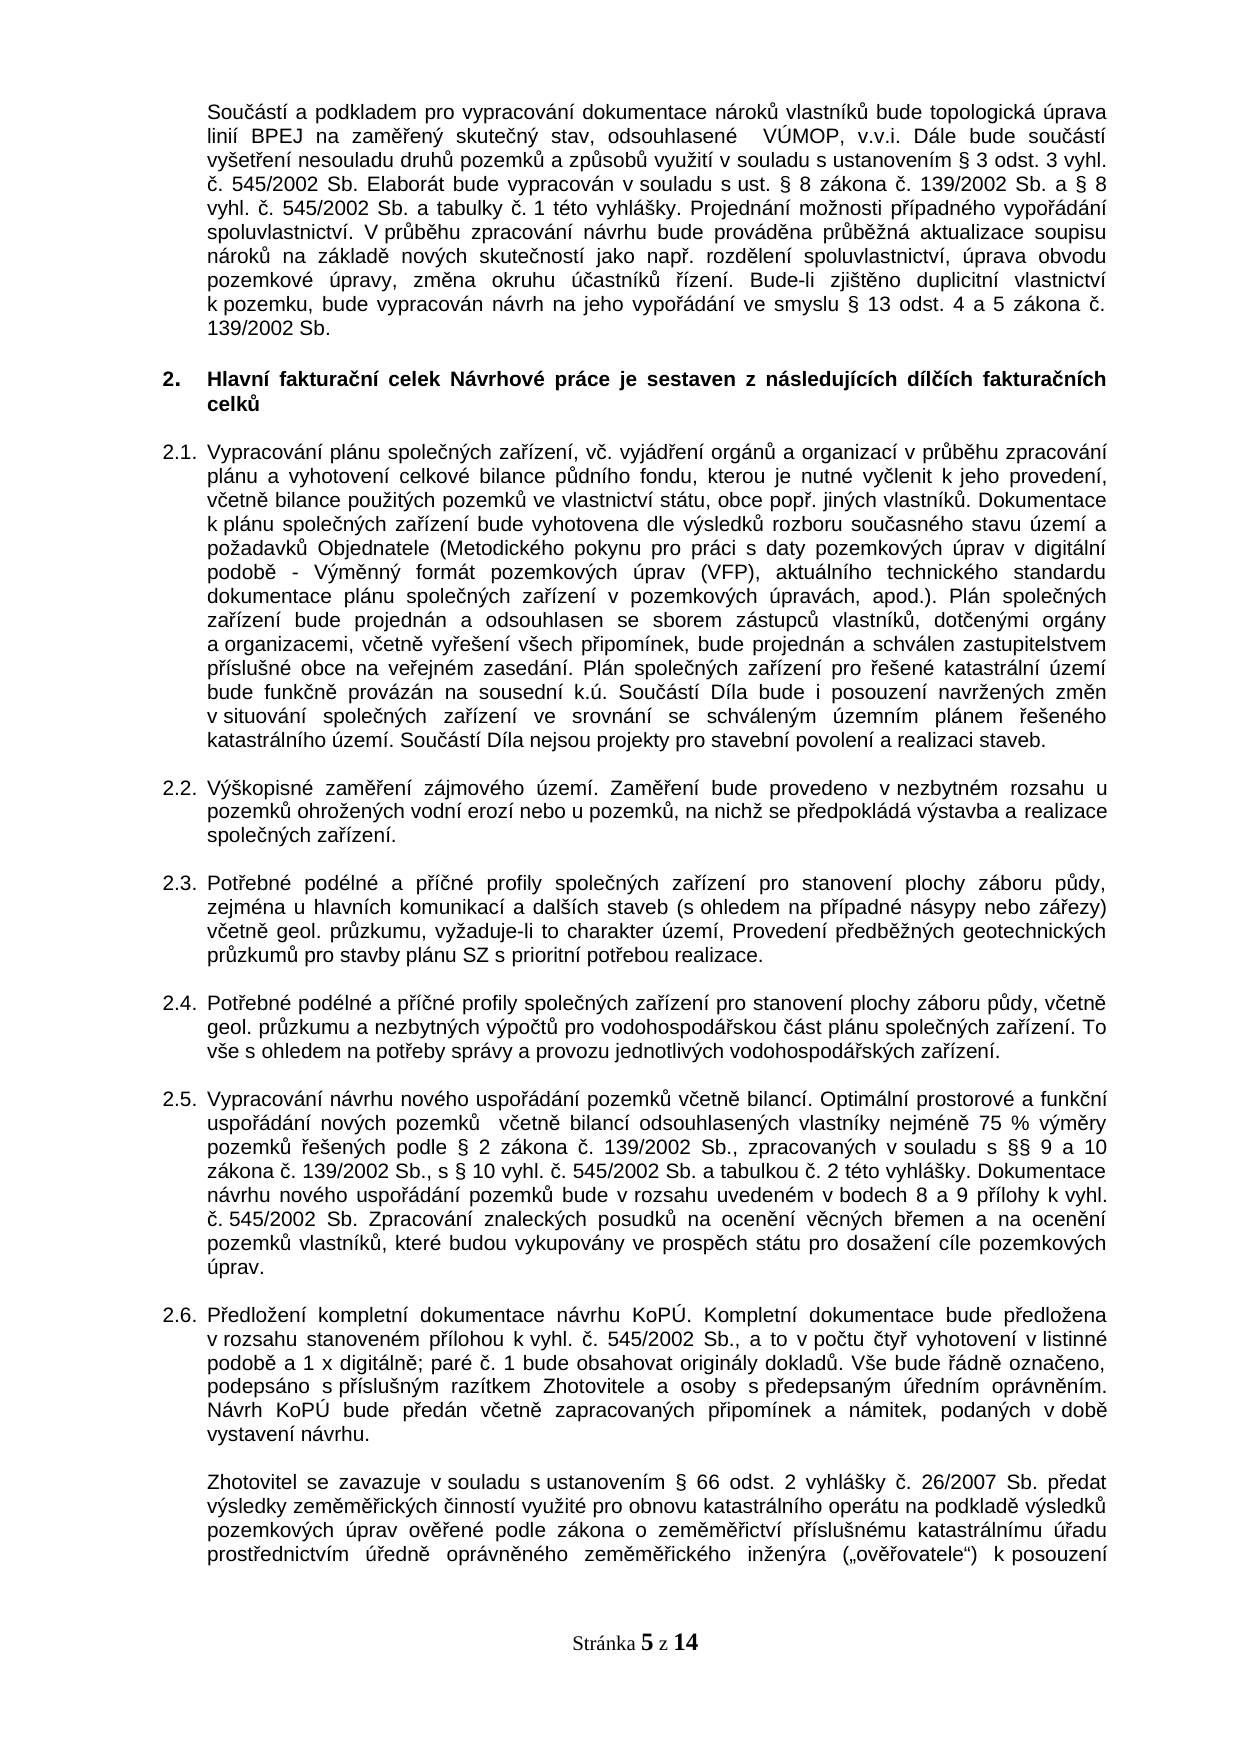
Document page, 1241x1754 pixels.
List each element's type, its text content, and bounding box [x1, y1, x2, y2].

text 2.1. Vypracování plánu společných zařízení, vč. vyjádření orgánů a organizací v průběhu zpracování plánu a vyhotovení celkové bilance půdního fondu, kterou je nutné vyčlenit k jeho provedení, včetně bilance použitých pozemků ve vlastnictví státu, obce popř. jiných vlastníků. Dokumentace k plánu společných zařízení bude vyhotovena dle výsledků rozboru současného stavu území a požadavků Objednatele (Metodického pokynu pro práci s daty pozemkových úprav v digitální podobě - Výměnný formát pozemkových úprav (VFP), aktuálního technického standardu dokumentace plánu společných zařízení v pozemkových úpravách, apod.). Plán společných zařízení bude projednán a odsouhlasen se sborem zástupců vlastníků, dotčenými orgány a organizacemi, včetně vyřešení všech připomínek, bude projednán a schválen zastupitelstvem příslušné obce na veřejném zasedání. Plán společných zařízení pro řešené katastrální území bude funkčně provázán na sousední k.ú. Součástí Díla bude i posouzení navržených změn v situování společných zařízení ve srovnání se schváleným územním plánem řešeného katastrálního území. Součástí Díla nejsou projekty pro stavební povolení a realizaci staveb. [162, 440, 1107, 751]
text 2.6. Předložení kompletní dokumentace návrhu KoPÚ. Kompletní dokumentace bude předložena v rozsahu stanoveném přílohou k vyhl. č. 545/2002 Sb., a to v počtu čtyř vyhotovení v listinné podobě a 1 x digitálně; paré č. 1 bude obsahovat originály dokladů. Vše bude řádně označeno, podepsáno s příslušným razítkem Zhotovitele a osoby s předepsaným úředním oprávněním. Návrh KoPÚ bude předán včetně zapracovaných připomínek a námitek, podaných v době vystavení návrhu. [162, 1302, 1107, 1446]
text 2.5. Vypracování návrhu nového uspořádání pozemků včetně bilancí. Optimální prostorové a funkční uspořádání nových pozemků včetně bilancí odsouhlasených vlastníky nejméně 75 % výměry pozemků řešených podle § 2 zákona č. 139/2002 Sb., zpracovaných v souladu s §§ 10 zákona č. 139/2002 Sb., s § 10 vyhl. č. 545/2002 Sb. a tabulkou č. 2 této vyhlášky. Dokumentace návrhu nového uspořádání pozemků bude v rozsahu uvedeném v bodech 9 přílohy k vyhl. č. 545/2002 Sb. Zpracování znaleckých posudků na ocenění věcných břemen a na ocenění pozemků vlastníků, které budou vykupovány ve prospěch státu pro dosažení cíle pozemkových úprav. [162, 1087, 1107, 1278]
text 2. Hlavní fakturační celek Návrhové práce je sestaven z následujících dílčích fakturačních celků [162, 363, 1107, 416]
text 2.3. Potřebné podélné a příčné profily společných zařízení pro stanovení plochy záboru půdy, zejména u hlavních komunikací a dalších staveb (s ohledem na případné násypy nebo zářezy) včetně geol. průzkumu, vyžaduje-li to charakter území, Provedení předběžných geotechnických průzkumů pro stavby plánu SZ s prioritní potřebou realizace. [162, 871, 1107, 967]
text Součástí a podkladem pro vypracování dokumentace nároků vlastníků bude topologická úprava linií BPEJ na zaměřený skutečný stav, odsouhlasené VÚMOP, v.v.i. Dále bude součástí vyšetření nesouladu druhů pozemků a způsobů využití v souladu s ustanovením § 3 odst. 3 vyhl. č. 545/2002 Sb. Elaborát bude vypracován v souladu s ust. § 8 zákona č. 139/2002 Sb. a § 8 vyhl. č. 545/2002 Sb. a tabulky č. 1 této vyhlášky. Projednání možnosti případného vypořádání spoluvlastnictví. V průběhu zpracování návrhu bude prováděna průběžná aktualizace soupisu nároků na základě nových skutečností jako např. rozdělení spoluvlastnictví, úprava obvodu pozemkové úpravy, změna okruhu účastníků řízení. Bude-li zjištěno duplicitní vlastnictví k pozemku, bude vypracován návrh na jeho vypořádání ve smyslu § 13 odst. 4 a 5 zákona č. 139/2002 Sb. [207, 100, 1107, 339]
text 2.4. Potřebné podélné a příčné profily společných zařízení pro stanovení plochy záboru půdy, včetně geol. průzkumu a nezbytných výpočtů pro vodohospodářskou část plánu společných zařízení. To vše s ohledem na potřeby správy a provozu jednotlivých vodohospodářských zařízení. [162, 991, 1107, 1063]
text 2.2. Výškopisné zaměření zájmového území. Zaměření bude provedeno v nezbytném rozsahu u pozemků ohrožených vodní erozí nebo u pozemků, na nichž se předpokládá výstavba a realizace společných zařízení. [162, 775, 1107, 847]
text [207, 1470, 1107, 1566]
